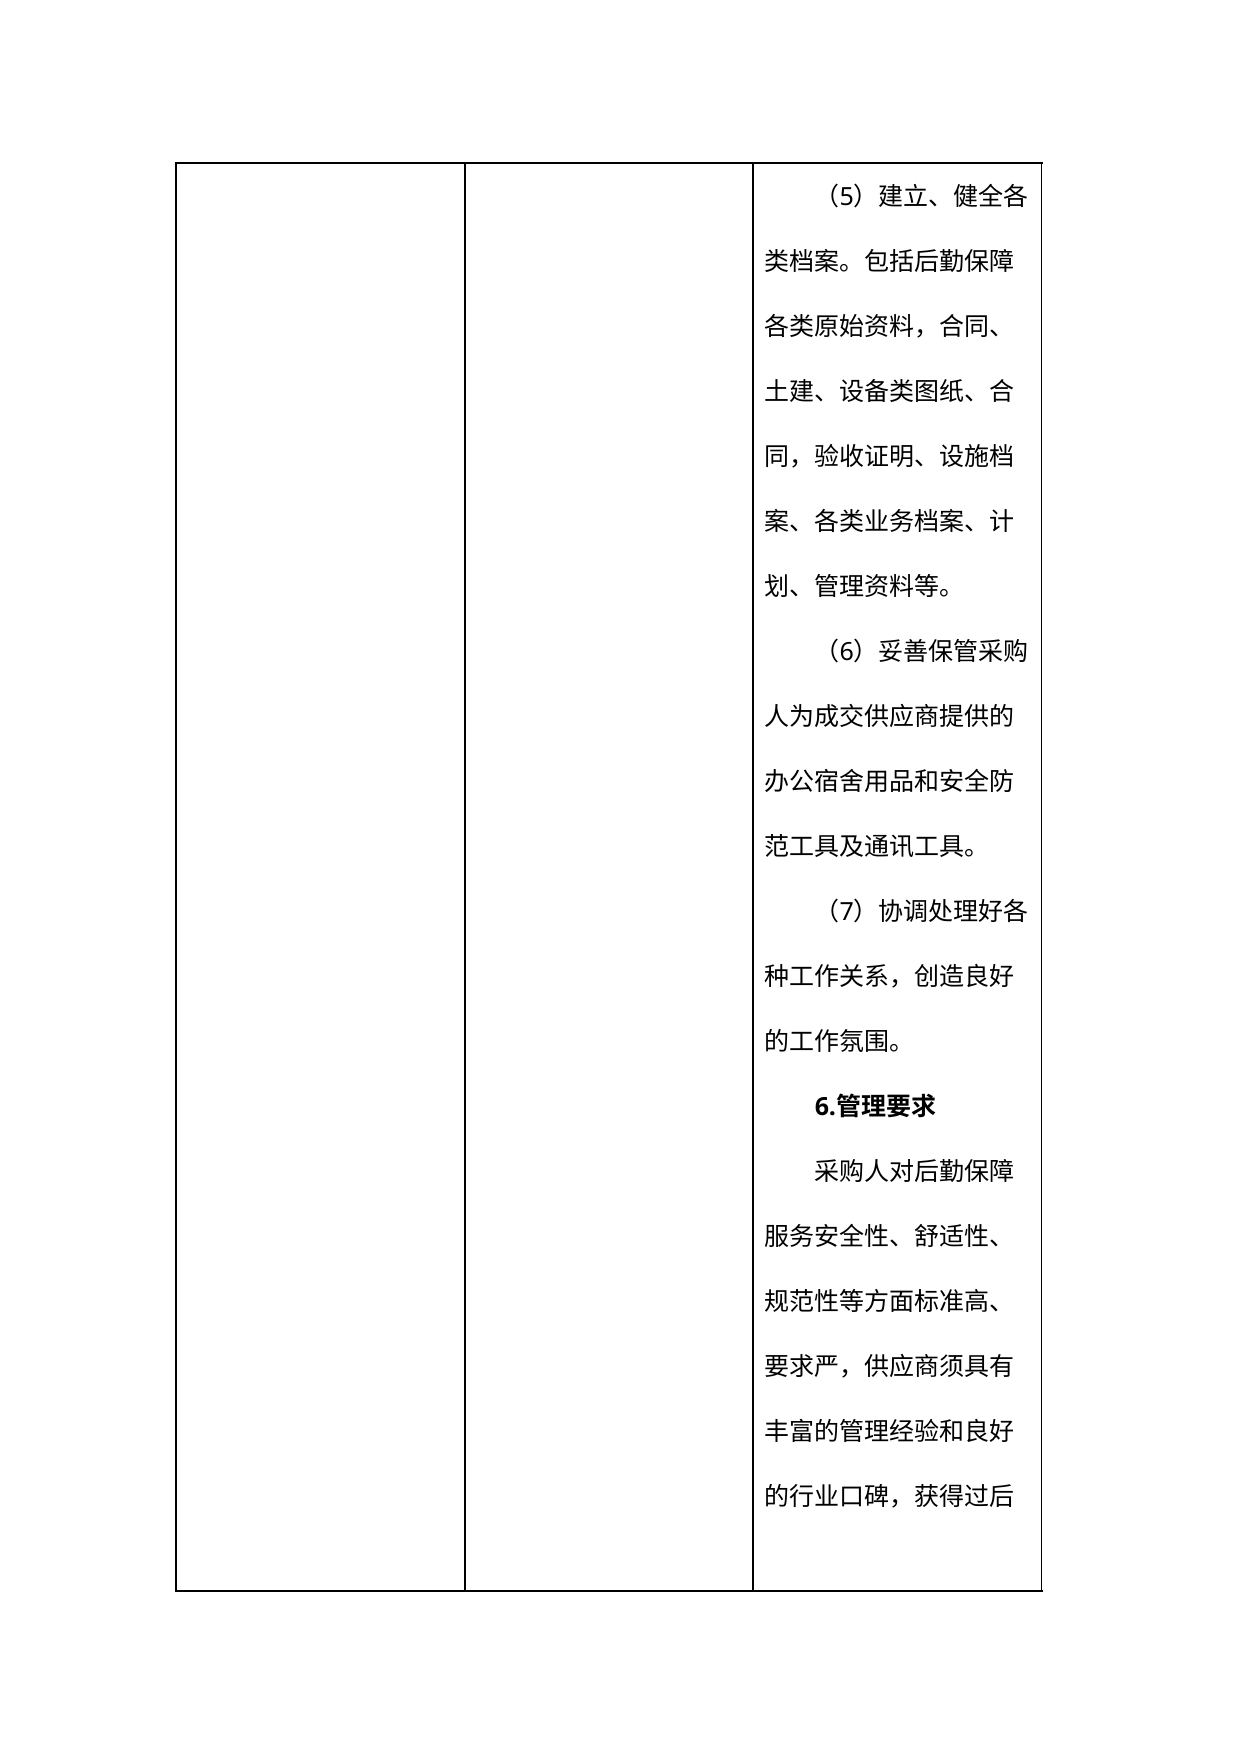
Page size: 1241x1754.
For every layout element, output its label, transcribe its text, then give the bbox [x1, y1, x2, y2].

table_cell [754, 164, 1041, 1590]
table_cell 2 [177, 164, 464, 1590]
table_cell [466, 164, 752, 1590]
